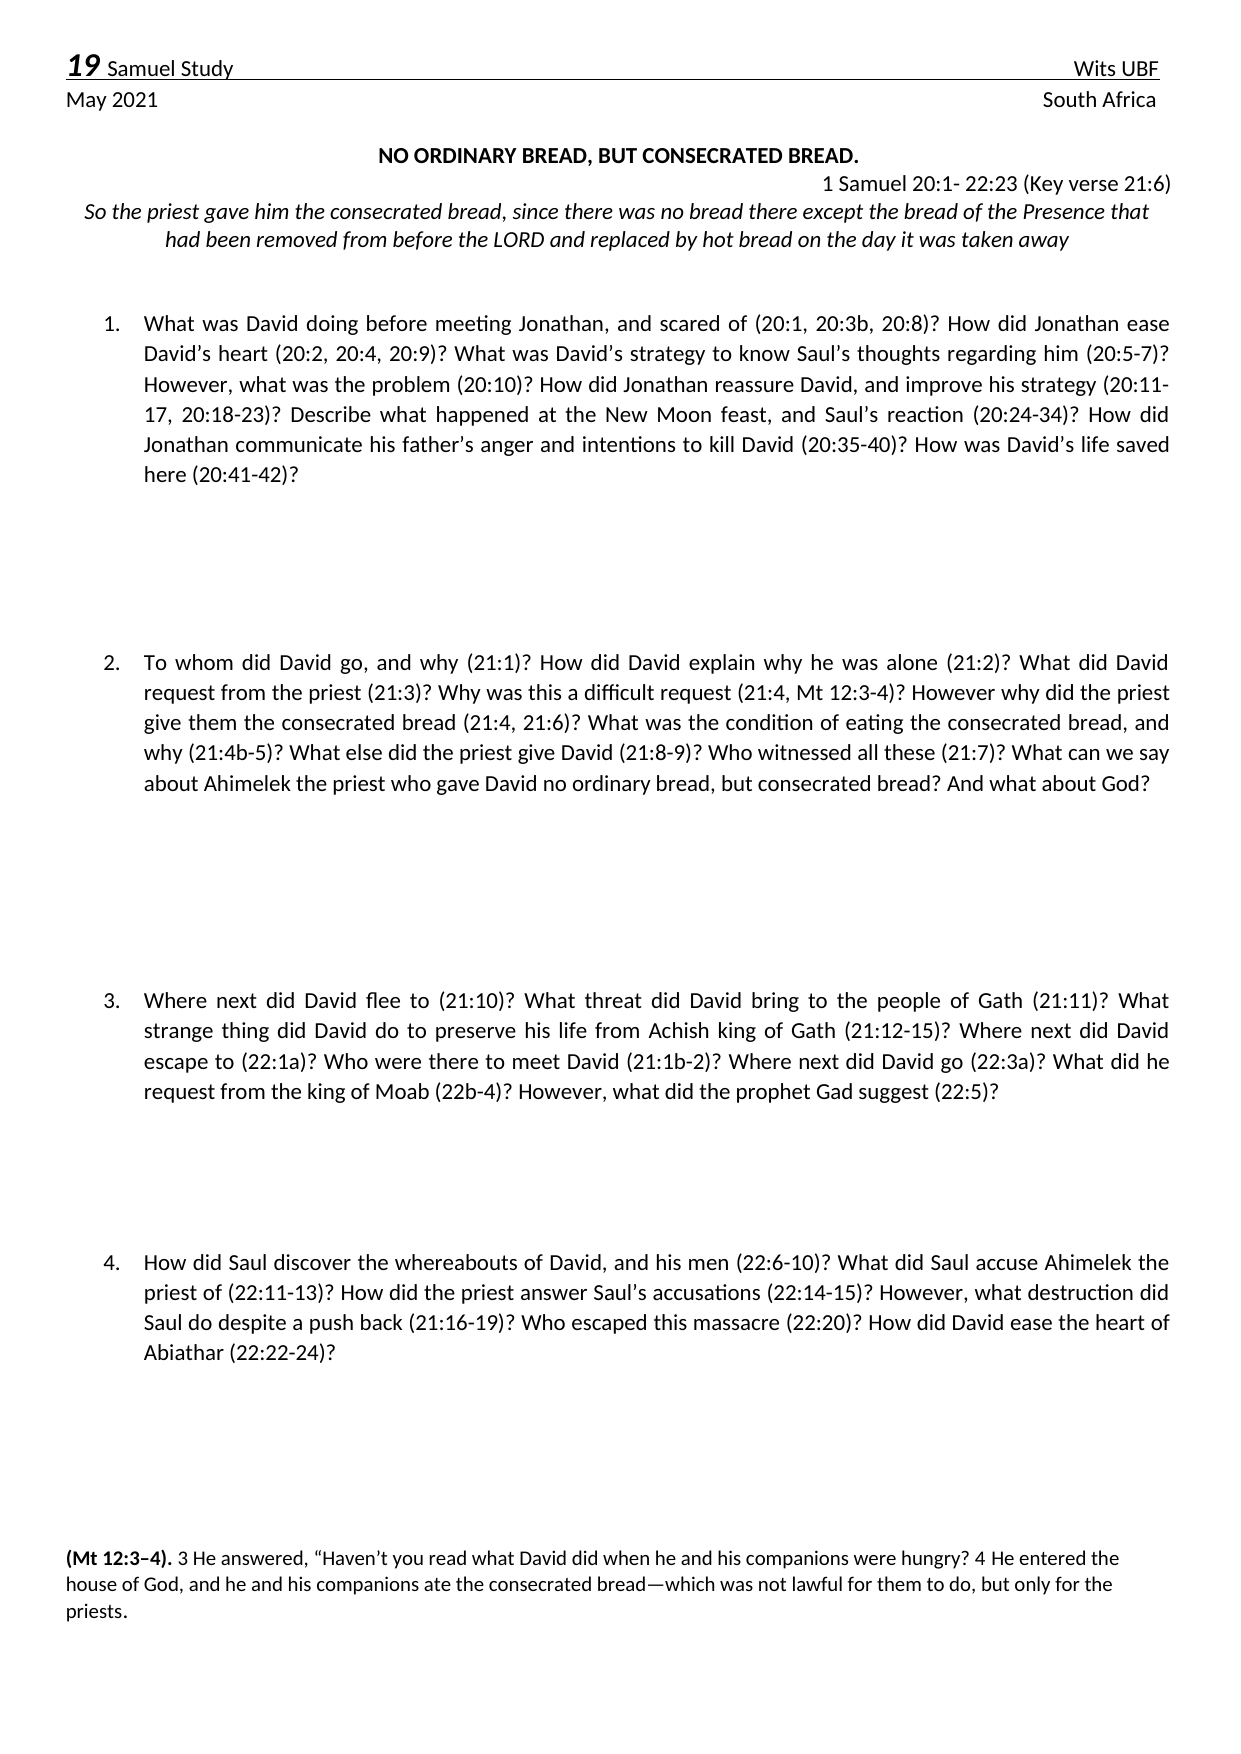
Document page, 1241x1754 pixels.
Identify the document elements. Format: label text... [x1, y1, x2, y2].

text NO ORDINARY BREAD, BUT CONSECRATED BREAD. [66, 141, 1172, 169]
text 1 Samuel 20:1- 22:23 (Key verse 21:6) [66, 169, 1172, 197]
text So the priest gave him the consecrated bread, since there was no bread there except the bread of the Presence that had been removed from before the LORD and replaced by hot bread on the day it was taken away [66, 197, 1172, 253]
list Where next did David flee to (21:10)? What threat did David bring to the people of Gath (21:11)? What strange thing did David do to preserve his life from Achish king of Gath (21:12-15)? Where next did David escape to (22:1a)? Who were there to meet David (21:1b-2)? Where next did David go (22:3a)? What did he request from the king of Moab (22b-4)? However, what did the prophet Gad suggest (22:5)? [103, 986, 1172, 1105]
list What was David doing before meeting Jonathan, and scared of (20:1, 20:3b, 20:8)? How did Jonathan ease David’s heart (20:2, 20:4, 20:9)? What was David’s strategy to know Saul’s thoughts regarding him (20:5-7)? However, what was the problem (20:10)? How did Jonathan reassure David, and improve his strategy (20:11-17, 20:18-23)? Describe what happened at the New Moon feast, and Saul’s reaction (20:24-34)? How did Jonathan communicate his father’s anger and intentions to kill David (20:35-40)? How was David’s life saved here (20:41-42)? [103, 309, 1172, 488]
list To whom did David go, and why (21:1)? How did David explain why he was alone (21:2)? What did David request from the priest (21:3)? Why was this a difficult request (21:4, Mt 12:3-4)? However why did the priest give them the consecrated bread (21:4, 21:6)? What was the condition of eating the consecrated bread, and why (21:4b-5)? What else did the priest give David (21:8-9)? Who witnessed all these (21:7)? What can we say about Ahimelek the priest who gave David no ordinary bread, but consecrated bread? And what about God? [103, 648, 1172, 797]
list How did Saul discover the whereabouts of David, and his men (22:6-10)? What did Saul accuse Ahimelek the priest of (22:11-13)? How did the priest answer Saul’s accusations (22:14-15)? However, what destruction did Saul do despite a push back (21:16-19)? Who escaped this massacre (22:20)? How did David ease the heart of Abiathar (22:22-24)? [103, 1248, 1172, 1366]
